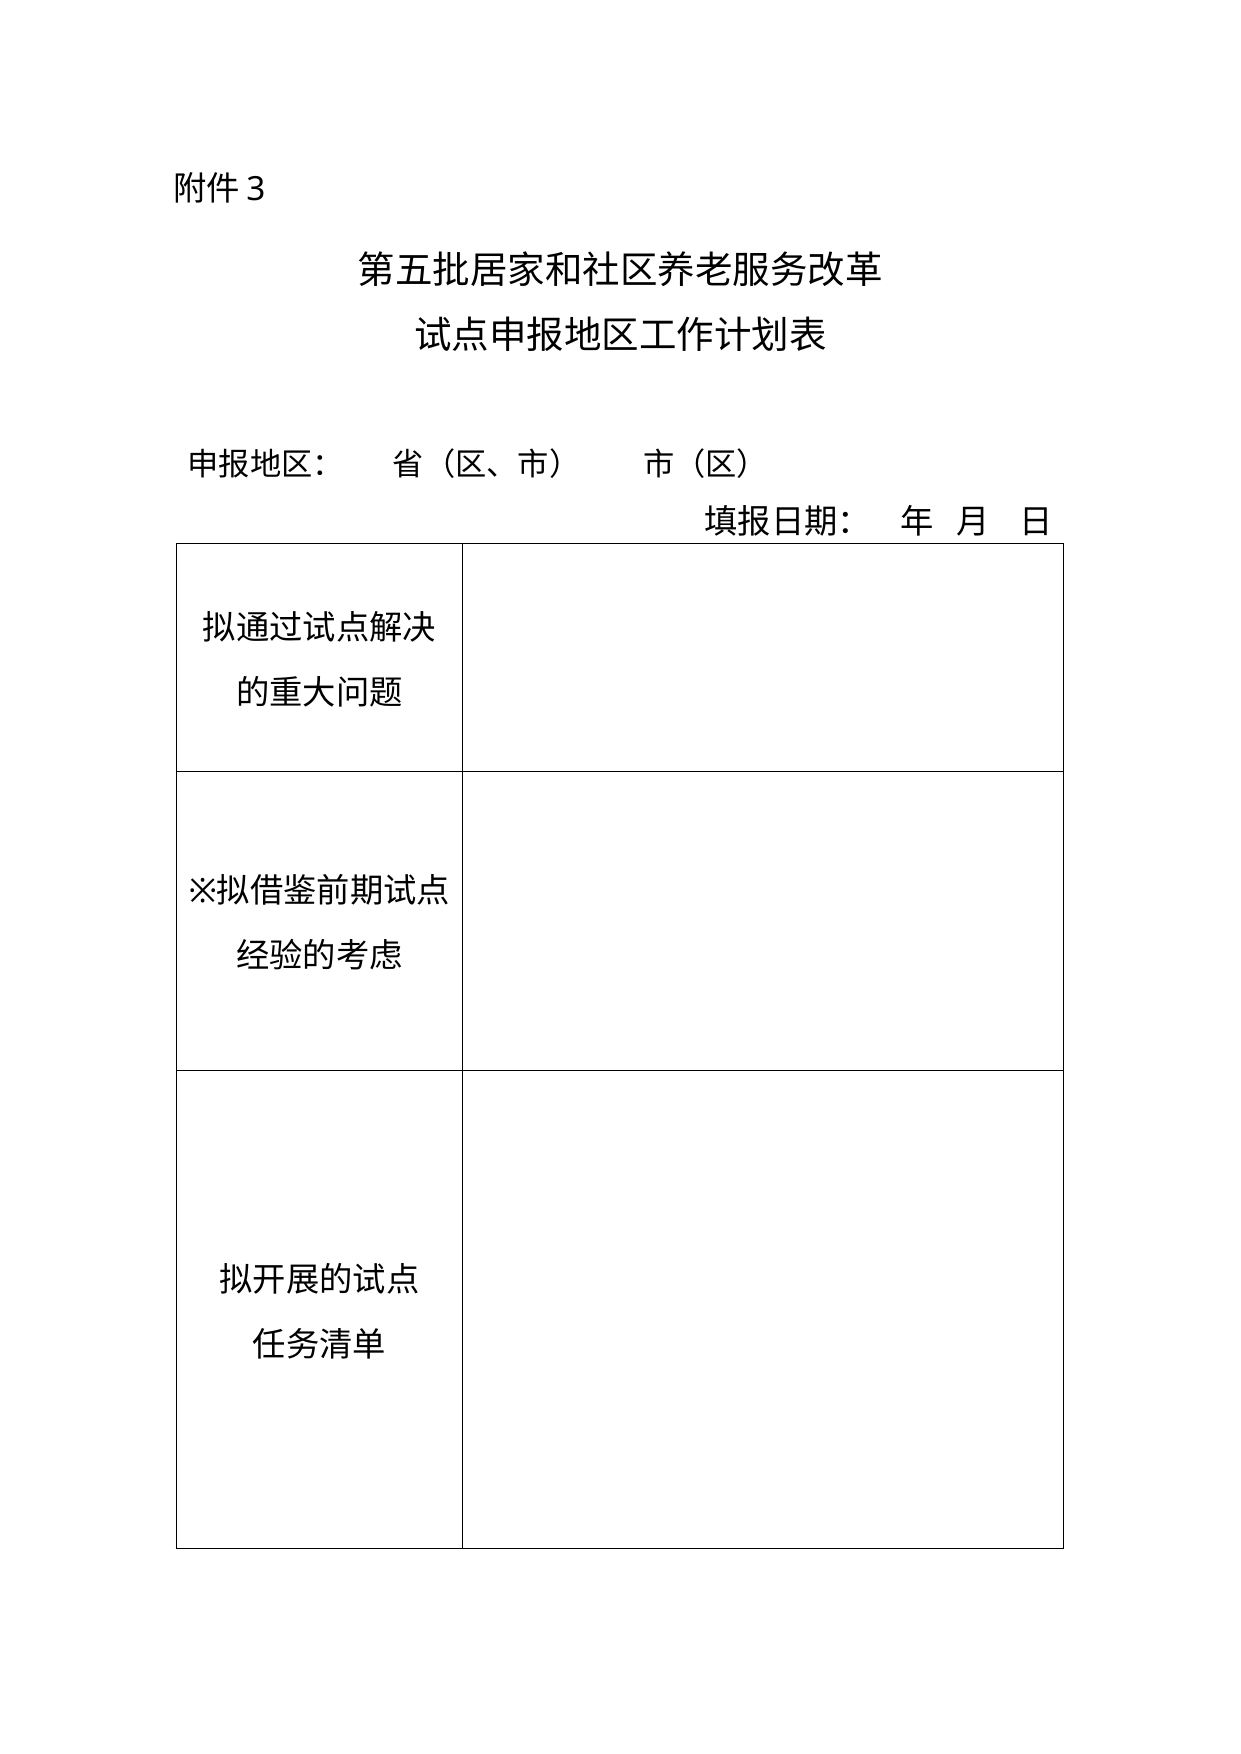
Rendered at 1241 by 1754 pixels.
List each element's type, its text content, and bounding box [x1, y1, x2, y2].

table_cell [463, 1071, 1063, 1548]
table_cell ※拟借鉴前期试点经验的考虑 [177, 772, 462, 1069]
text 第五批居家和社区养老服务改革 [187, 234, 1053, 299]
table_cell 拟开展的试点 任务清单 [177, 1071, 462, 1548]
table_cell 拟通过试点解决的重大问题 [177, 544, 462, 771]
table_cell [463, 544, 1063, 771]
table_cell 填报日期： 年 月 日 [176, 495, 1064, 543]
table_header 申报地区： 省（区、市） 市（区） [176, 365, 1064, 494]
table_cell [463, 772, 1063, 1069]
text 附件3 [173, 162, 1053, 210]
text 试点申报地区工作计划表 [187, 299, 1053, 364]
